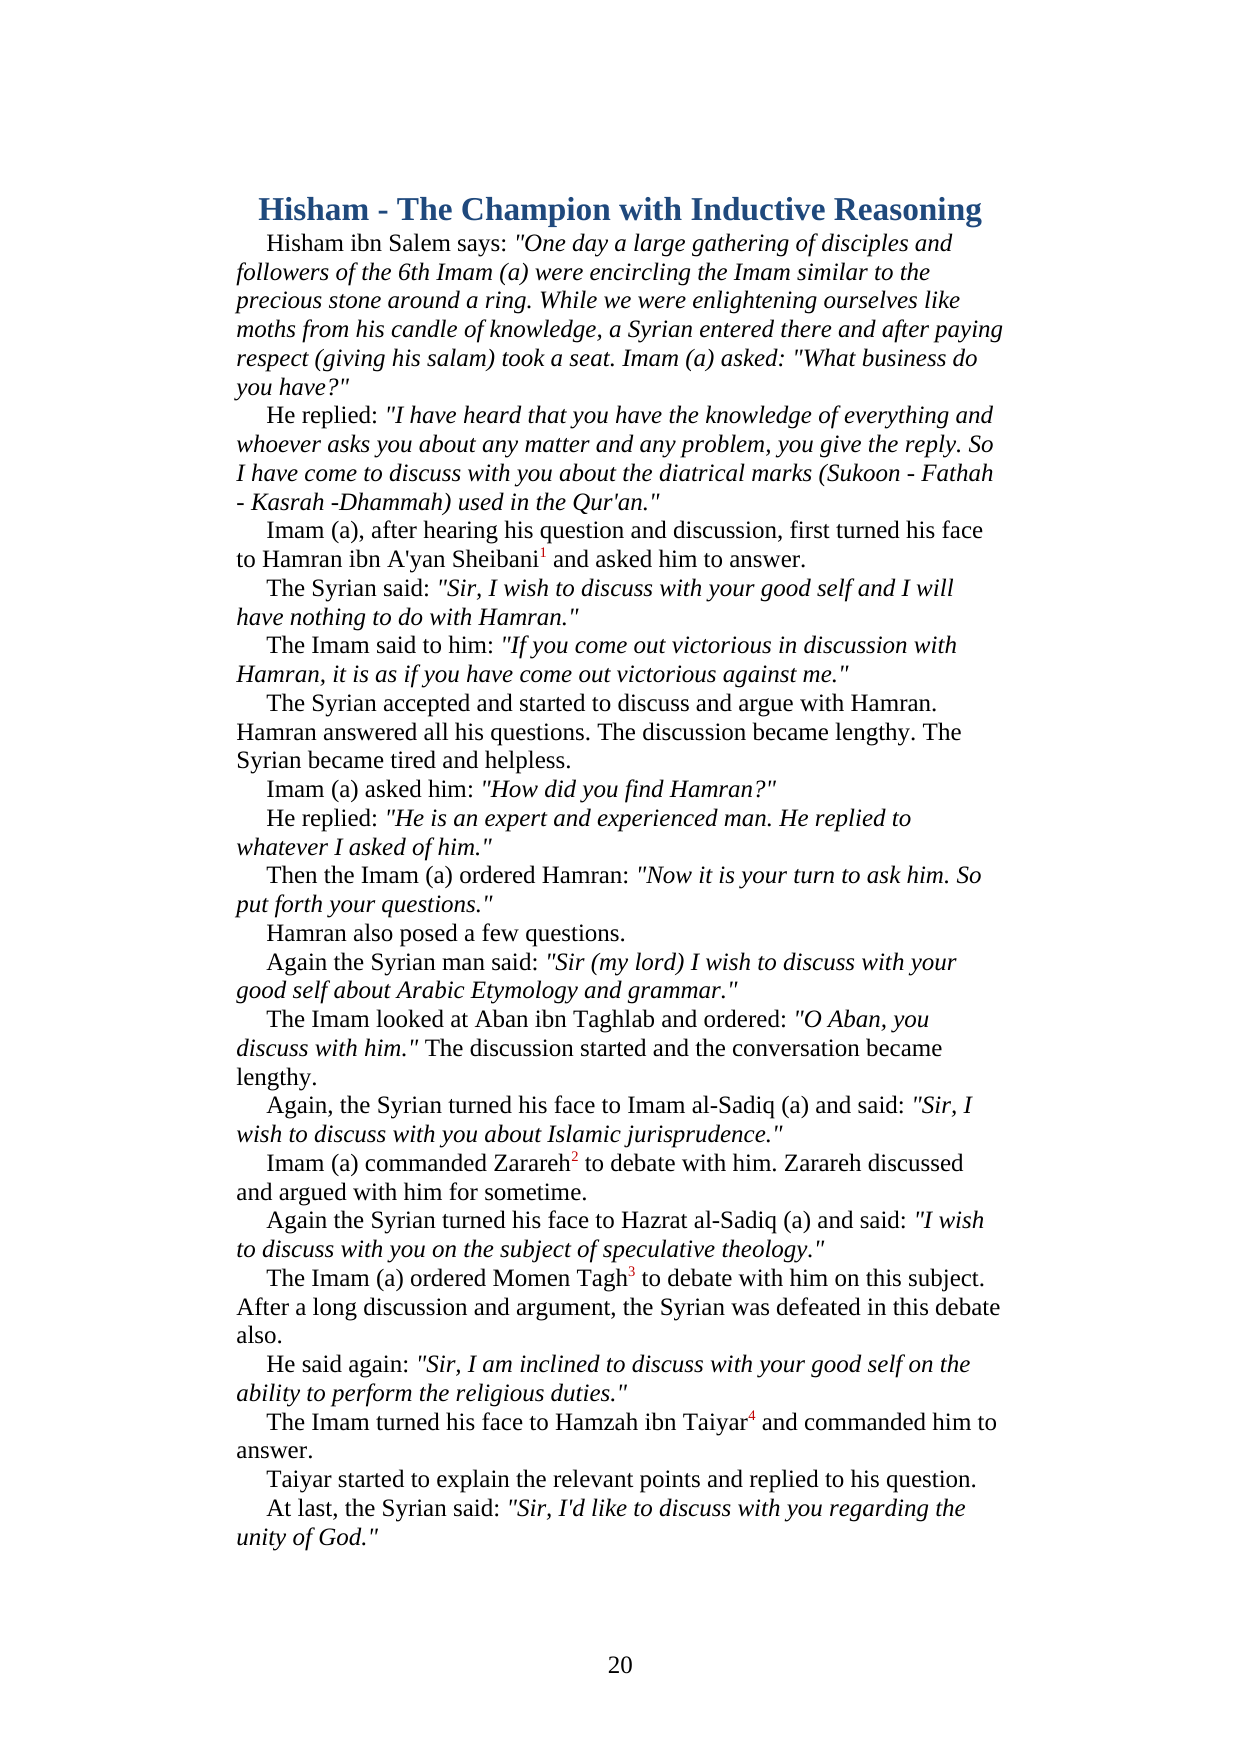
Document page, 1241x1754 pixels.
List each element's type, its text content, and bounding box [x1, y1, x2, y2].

text The Imam looked at Aban ibn Taghlab and ordered: "O Aban, you discuss with him." The discussion started and the conversation became lengthy. [236, 1004, 1004, 1091]
text At last, the Syrian said: "Sir, I'd like to discuss with you regarding the unity of God." [236, 1493, 1004, 1551]
text Taiyar started to explain the relevant points and replied to his question. [236, 1464, 1004, 1493]
text The Imam turned his face to Hamzah ibn Taiyar4 and commanded him to answer. [236, 1407, 1004, 1464]
text Then the Imam (a) ordered Hamran: "Now it is your turn to ask him. So put forth your questions." [236, 861, 1004, 918]
text The Syrian said: "Sir, I wish to discuss with your good self and I will have nothing to do with Hamran." [236, 573, 1004, 631]
text He replied: "He is an expert and experienced man. He replied to whatever I asked of him." [236, 803, 1004, 861]
text Again the Syrian man said: "Sir (my lord) I wish to discuss with your good self about Arabic Etymology and grammar." [236, 947, 1004, 1004]
text Imam (a) asked him: "How did you find Hamran?" [236, 774, 1004, 803]
subtitle Hisham - The Champion with Inductive Reasoning [236, 190, 1004, 228]
text Again the Syrian turned his face to Hazrat al-Sadiq (a) and said: "I wish to discuss with you on the subject of speculative theology." [236, 1206, 1004, 1263]
text The Imam said to him: "If you come out victorious in discussion with Hamran, it is as if you have come out victorious against me." [236, 631, 1004, 688]
text The Imam (a) ordered Momen Tagh3 to debate with him on this subject. After a long discussion and argument, the Syrian was defeated in this debate also. [236, 1263, 1004, 1349]
text He replied: "I have heard that you have the knowledge of everything and whoever asks you about any matter and any problem, you give the reply. So I have come to discuss with you about the diatrical marks (Sukoon - Fathah - Kasrah -Dhammah) used in the Qur'an." [236, 401, 1004, 516]
text The Syrian accepted and started to discuss and argue with Hamran. Hamran answered all his questions. The discussion became lengthy. The Syrian became tired and helpless. [236, 688, 1004, 774]
text Imam (a), after hearing his question and discussion, first turned his face to Hamran ibn A'yan Sheibani1 and asked him to answer. [236, 516, 1004, 573]
text Hisham ibn Salem says: "One day a large gathering of disciples and followers of the 6th Imam (a) were encircling the Imam similar to the precious stone around a ring. While we were enlightening ourselves like moths from his candle of knowledge, a Syrian entered there and after paying respect (giving his salam) took a seat. Imam (a) asked: "What business do you have?" [236, 228, 1004, 401]
text Hamran also posed a few questions. [236, 918, 1004, 947]
text He said again: "Sir, I am inclined to discuss with your good self on the ability to perform the religious duties." [236, 1349, 1004, 1407]
text Imam (a) commanded Zarareh2 to debate with him. Zarareh discussed and argued with him for sometime. [236, 1148, 1004, 1206]
text Again, the Syrian turned his face to Imam al-Sadiq (a) and said: "Sir, I wish to discuss with you about Islamic jurisprudence." [236, 1091, 1004, 1148]
